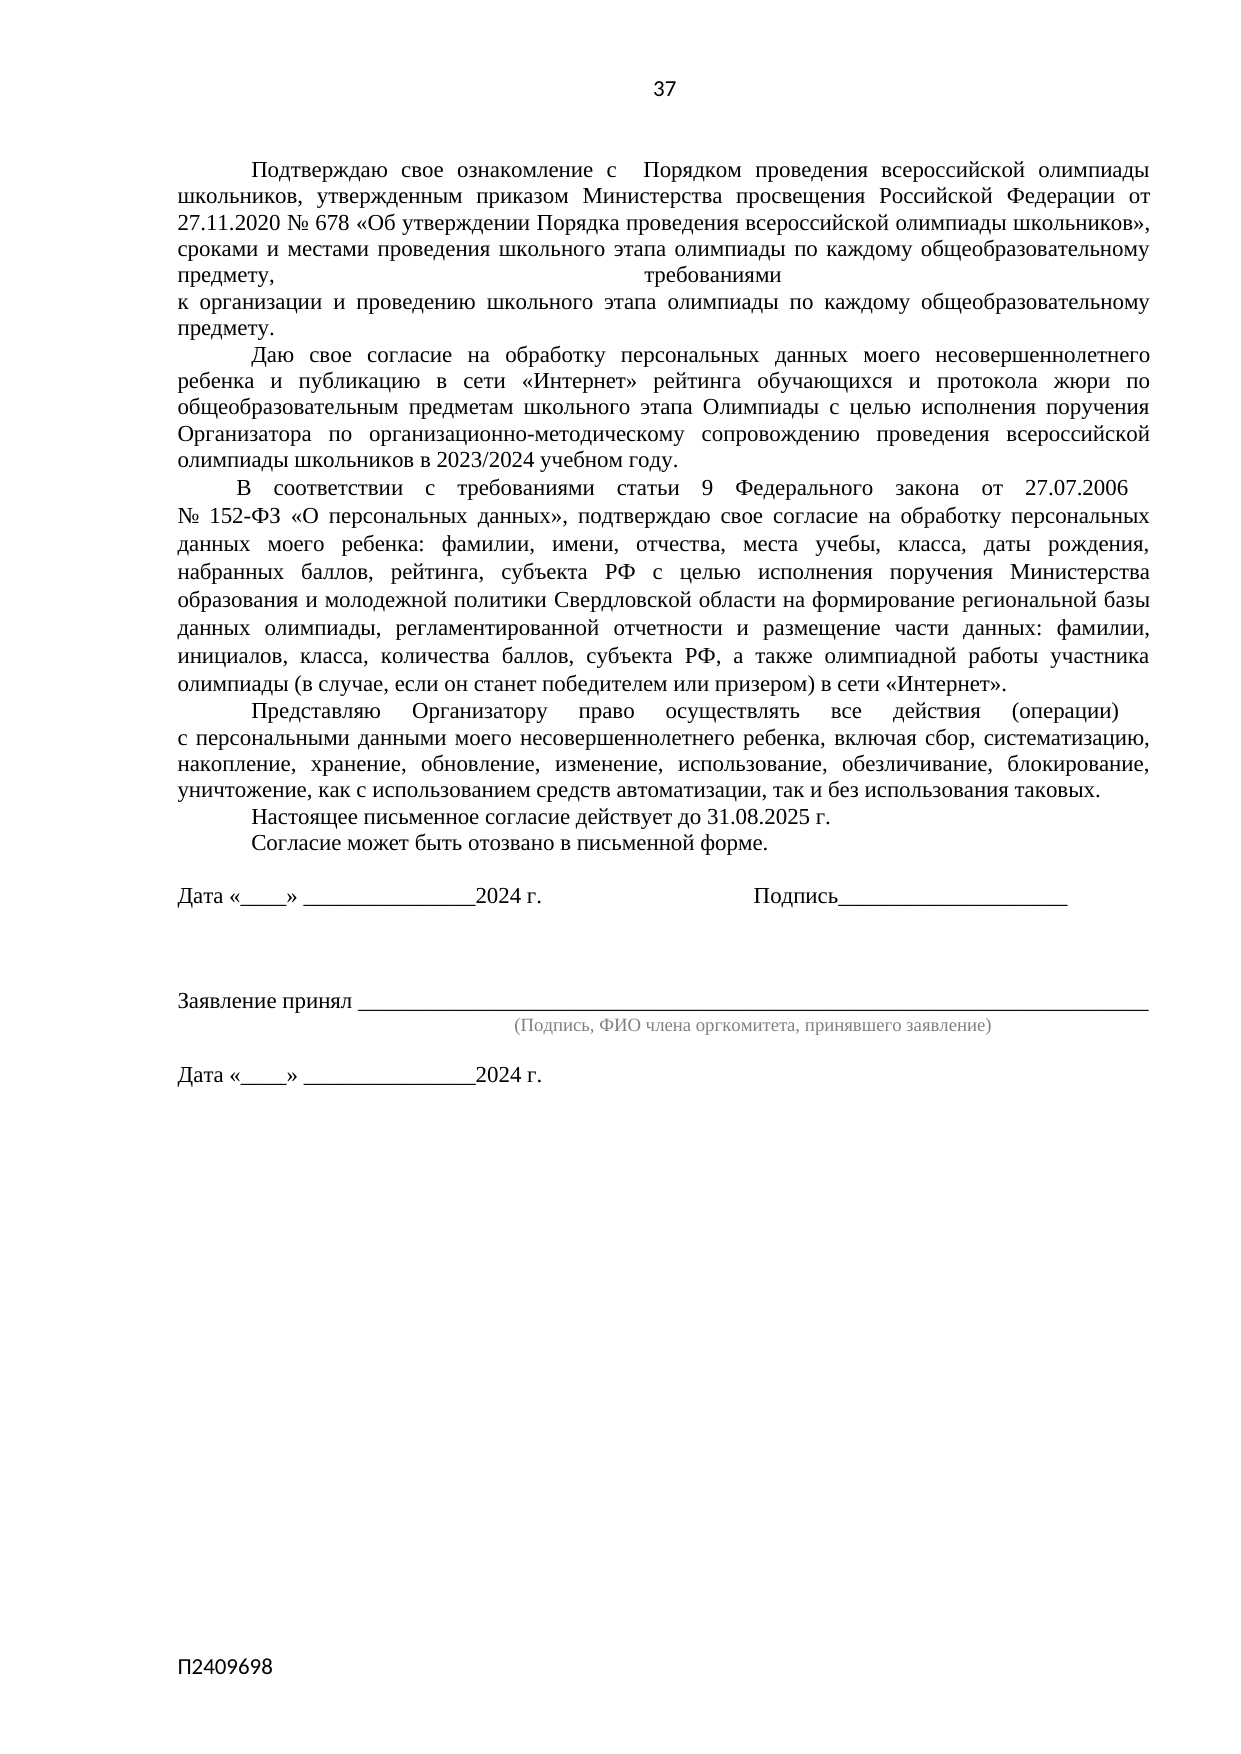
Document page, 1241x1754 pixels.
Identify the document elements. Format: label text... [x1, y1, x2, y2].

text Представляю Организатору право осуществлять все действия (операции) с персональными данными моего несовершеннолетнего ребенка, включая сбор, систематизацию, накопление, хранение, обновление, изменение, использование, обезличивание, блокирование, уничтожение, как с использованием средств автоматизации, так и без использования таковых. [177, 697, 1152, 803]
text Подтверждаю свое ознакомление с Порядком проведения всероссийской олимпиады школьников, утвержденным приказом Министерства просвещения Российской Федерации от 27.11.2020 № 678 «Об утверждении Порядка проведения всероссийской олимпиады школьников», сроками и местами проведения школьного этапа олимпиады по каждому общеобразовательному предмету, требованиями к организации и проведению школьного этапа олимпиады по каждому общеобразовательному предмету. [177, 156, 1152, 341]
text В соответствии с требованиями статьи 9 Федерального закона от 27.07.2006 № 152-ФЗ «О персональных данных», подтверждаю свое согласие на обработку персональных данных моего ребенка: фамилии, имени, отчества, места учебы, класса, даты рождения, набранных баллов, рейтинга, субъекта РФ с целью исполнения поручения Министерства образования и молодежной политики Свердловской области на формирование региональной базы данных олимпиады, регламентированной отчетности и размещение части данных: фамилии, инициалов, класса, количества баллов, субъекта РФ, а также олимпиадной работы участника олимпиады (в случае, если он станет победителем или призером) в сети «Интернет». [177, 472, 1152, 697]
text (Подпись, ФИО члена оргкомитета, принявшего заявление) [354, 1014, 1152, 1035]
text Согласие может быть отозвано в письменной форме. [177, 829, 1152, 856]
text Даю свое согласие на обработку персональных данных моего несовершеннолетнего ребенка и публикацию в сети «Интернет» рейтинга обучающихся и протокола жюри по общеобразовательным предметам школьного этапа Олимпиады с целью исполнения поручения Организатора по организационно-методическому сопровождению проведения всероссийской олимпиады школьников в 2023/2024 учебном году. [177, 341, 1152, 472]
text Заявление принял _____________________________________________________________________ [177, 987, 1152, 1014]
text Настоящее письменное согласие действует до 31.08.2025 г. [177, 803, 1152, 829]
text Дата «____» _______________2024 г. Подпись____________________ [177, 882, 1152, 908]
text Дата «____» _______________2024 г. [177, 1062, 1152, 1088]
